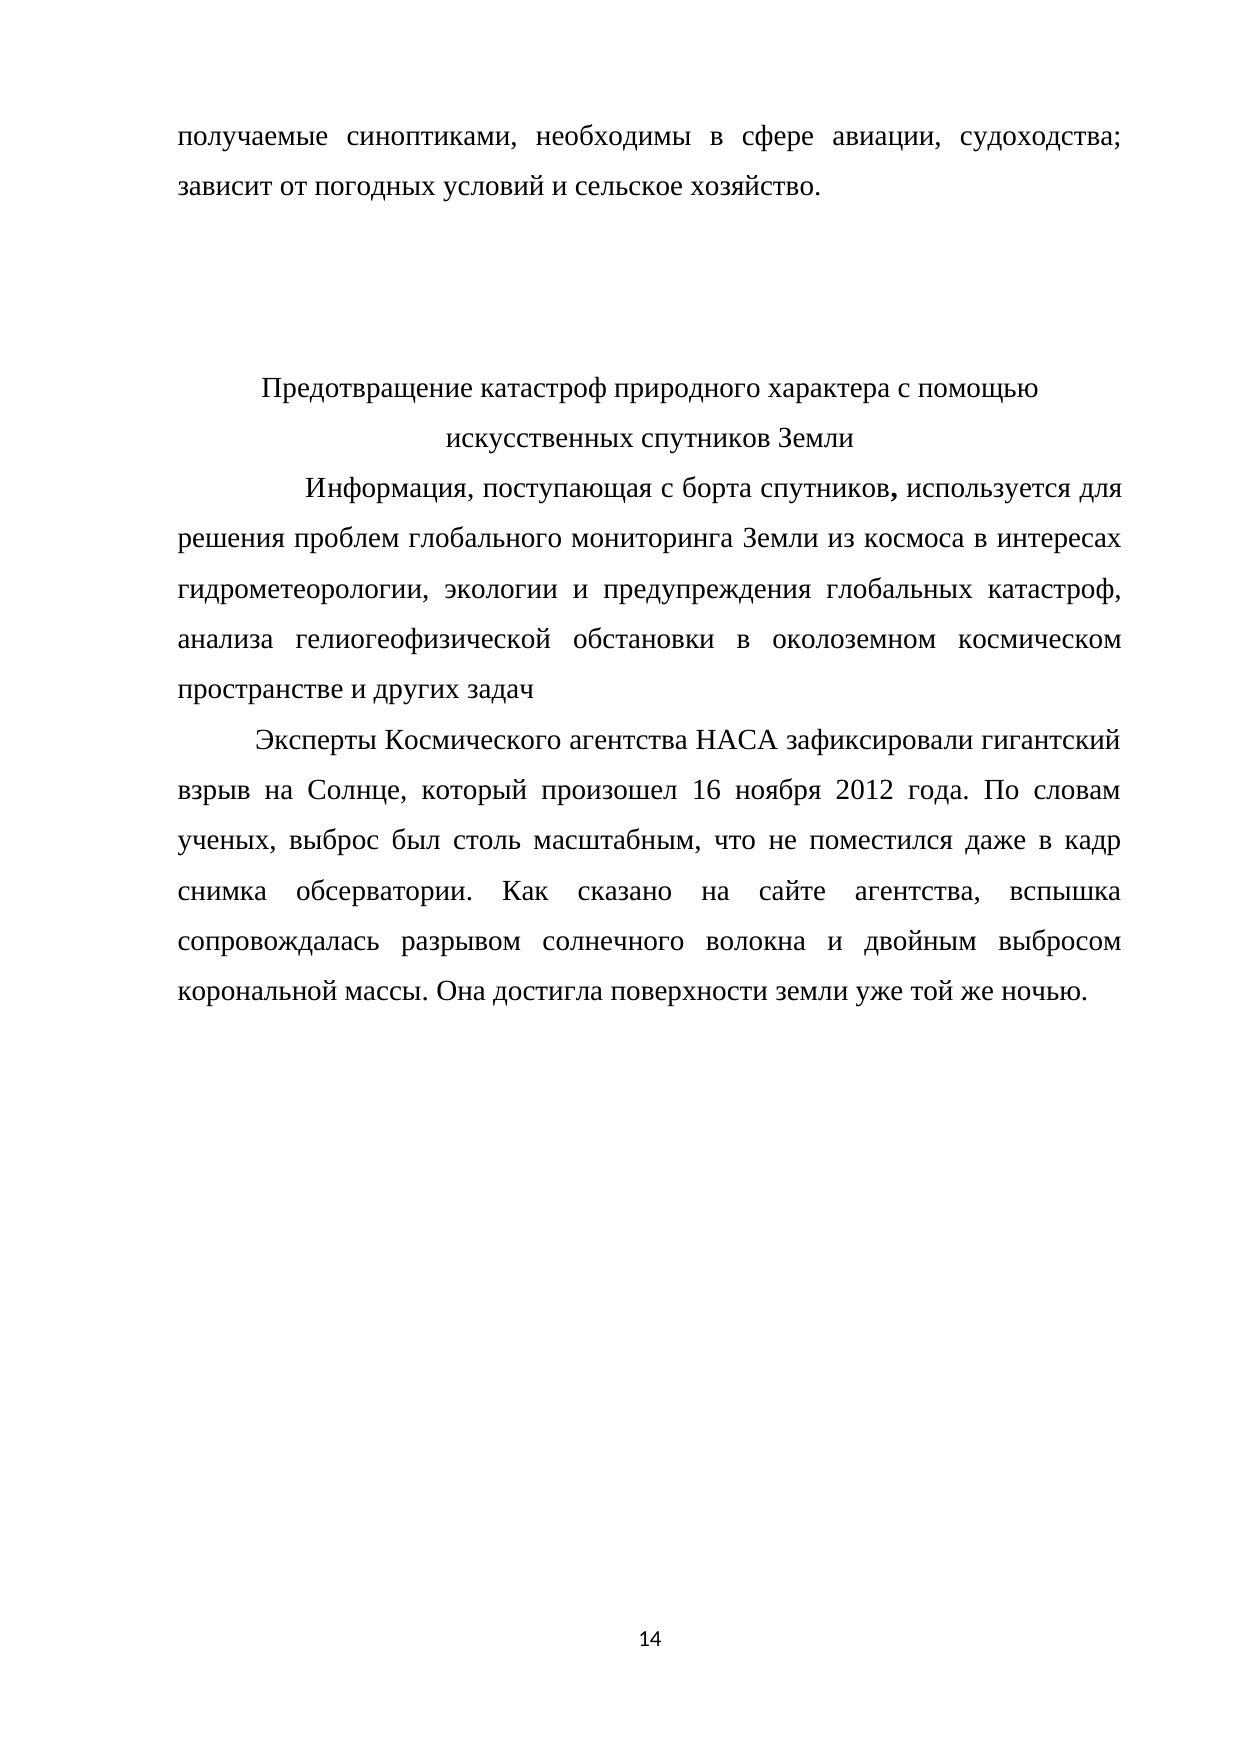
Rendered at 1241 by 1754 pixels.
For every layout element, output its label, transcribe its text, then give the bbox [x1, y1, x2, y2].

text Предотвращение катастроф природного характера с помощью искусственных спутников Земли [177, 370, 1122, 453]
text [177, 118, 1122, 202]
text Эксперты Космического агентства НАСА зафиксировали гигантский взрыв на Солнце, который произошел 16 ноября 2012 года. По словам ученых, выброс был столь масштабным, что не поместился даже в кадр снимка обсерватории. Как сказано на сайте агентства, вспышка сопровождалась разрывом солнечного волокна и двойным выбросом корональной массы. Она достигла поверхности земли уже той же ночью. [177, 722, 1122, 1007]
text Информация, поступающая с борта спутников, используется для решения проблем глобального мониторинга Земли из космоса в интересах гидрометеорологии, экологии и предупреждения глобальных катастроф, анализа гелиогеофизической обстановки в околоземном космическом пространстве и других задач [177, 470, 1122, 705]
